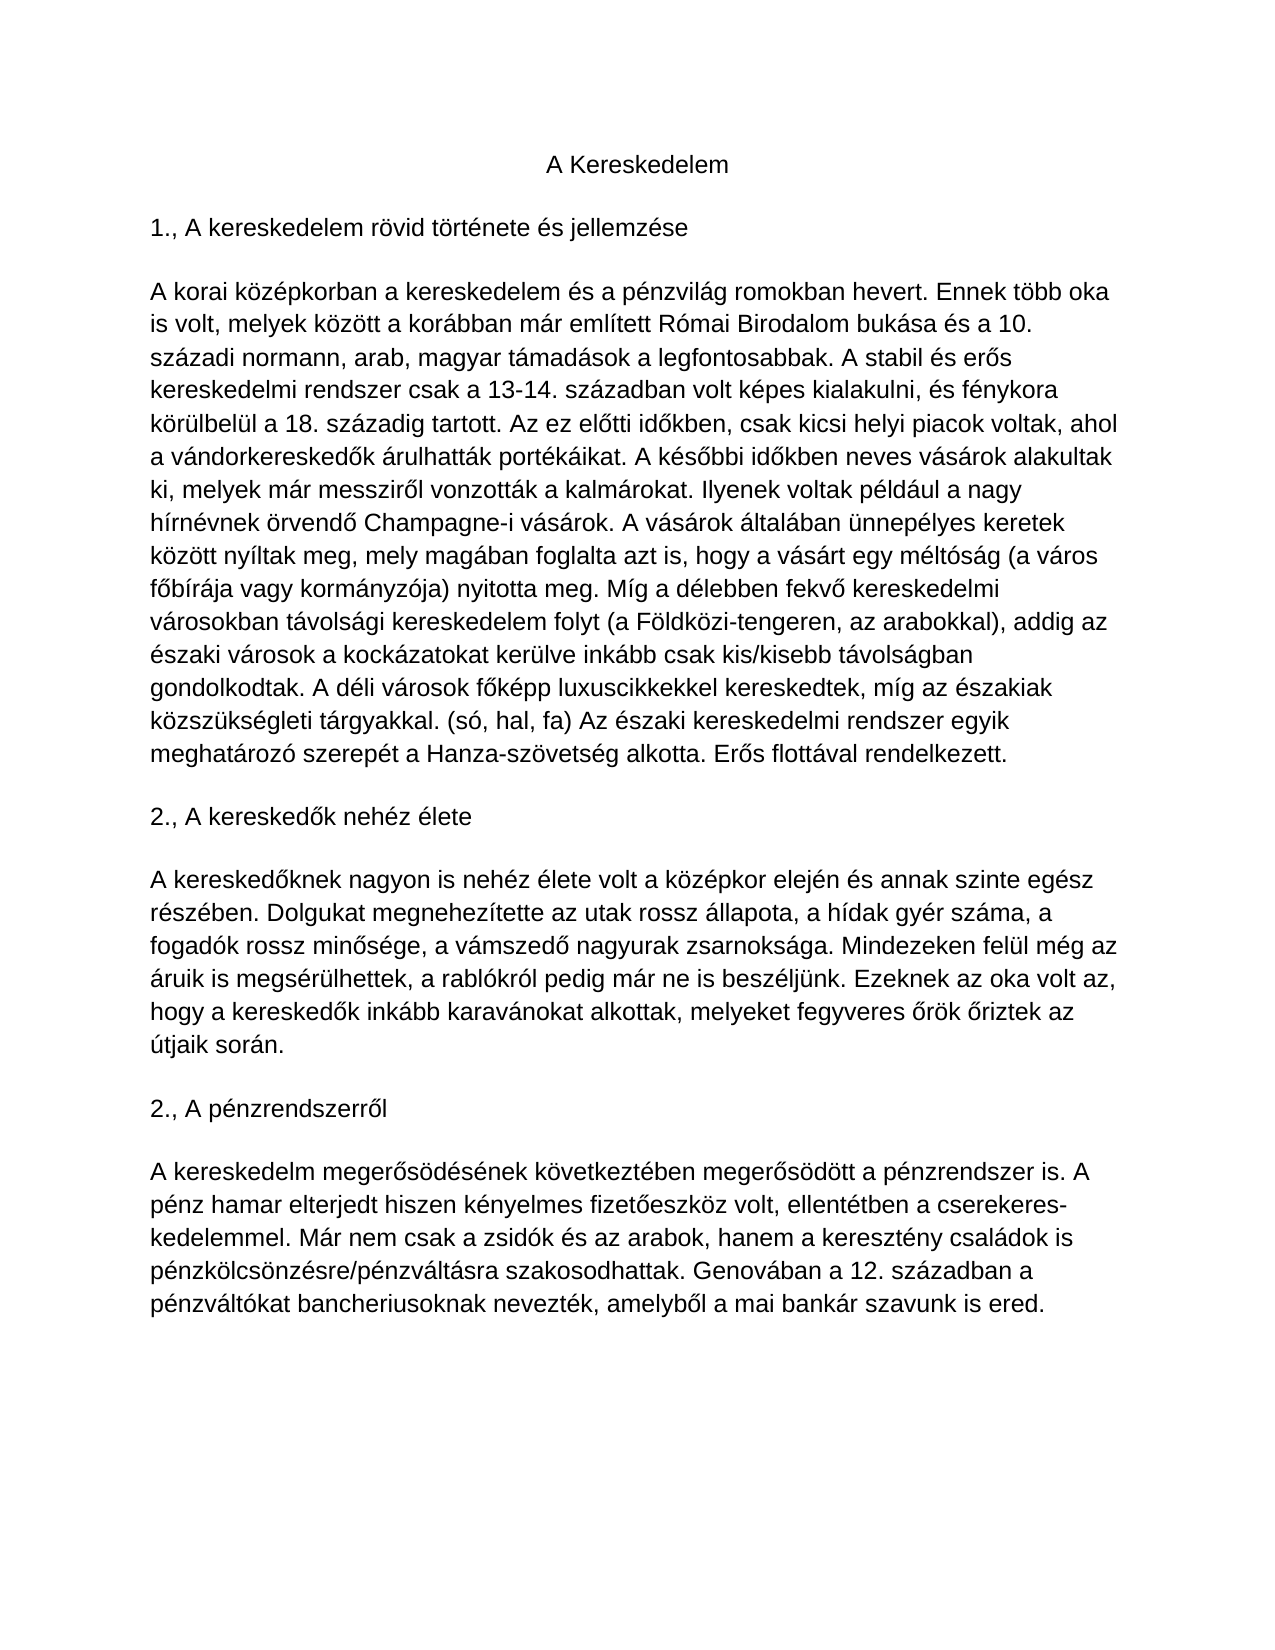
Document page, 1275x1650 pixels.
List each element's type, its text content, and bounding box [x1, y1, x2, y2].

text A korai középkorban a kereskedelem és a pénzvilág romokban hevert. Ennek több oka is volt, melyek között a korábban már említett Római Birodalom bukása és a 10. századi normann, arab, magyar támadások a legfontosabbak. A stabil és erős kereskedelmi rendszer csak a 13-14. században volt képes kialakulni, és fénykora körülbelül a 18. századig tartott. Az ez előtti időkben, csak kicsi helyi piacok voltak, ahol a vándorkereskedők árulhatták portékáikat. A későbbi időkben neves vásárok alakultak ki, melyek már messziről vonzották a kalmárokat. Ilyenek voltak például a nagy hírnévnek örvendő Champagne-i vásárok. A vásárok általában ünnepélyes keretek között nyíltak meg, mely magában foglalta azt is, hogy a vásárt egy méltóság (a város főbírája vagy kormányzója) nyitotta meg. Míg a délebben fekvő kereskedelmi városokban távolsági kereskedelem folyt (a Földközi-tengeren, az arabokkal), addig az északi városok a kockázatokat kerülve inkább csak kis/kisebb távolságban gondolkodtak. A déli városok főképp luxuscikkekkel kereskedtek, míg az északiak közszükségleti tárgyakkal. (só, hal, fa) Az északi kereskedelmi rendszer egyik meghatározó szerepét a Hanza-szövetség alkotta. Erős flottával rendelkezett. [150, 276, 1125, 767]
text A kereskedelm megerősödésének következtében megerősödött a pénzrendszer is. A pénz hamar elterjedt hiszen kényelmes fizetőeszköz volt, ellentétben a cserekeres- kedelemmel. Már nem csak a zsidók és az arabok, hanem a keresztény családok is pénzkölcsönzésre/pénzváltásra szakosodhattak. Genovában a 12. században a pénzváltókat bancheriusoknak nevezték, amelyből a mai bankár szavunk is ered. [150, 1157, 1125, 1318]
text A Kereskedelem [150, 150, 1125, 179]
text 2., A pénzrendszerről [150, 1093, 1125, 1122]
text A kereskedőknek nagyon is nehéz élete volt a középkor elején és annak szinte egész részében. Dolgukat megnehezítette az utak rossz állapota, a hídak gyér száma, a fogadók rossz minősége, a vámszedő nagyurak zsarnoksága. Mindezeken felül még az áruik is megsérülhettek, a rablókról pedig már ne is beszéljünk. Ezeknek az oka volt az, hogy a kereskedők inkább karavánokat alkottak, melyeket fegyveres őrök őriztek az útjaik során. [150, 865, 1125, 1059]
text 2., A kereskedők nehéz élete [150, 802, 1125, 831]
text 1., A kereskedelem rövid története és jellemzése [150, 213, 1125, 242]
